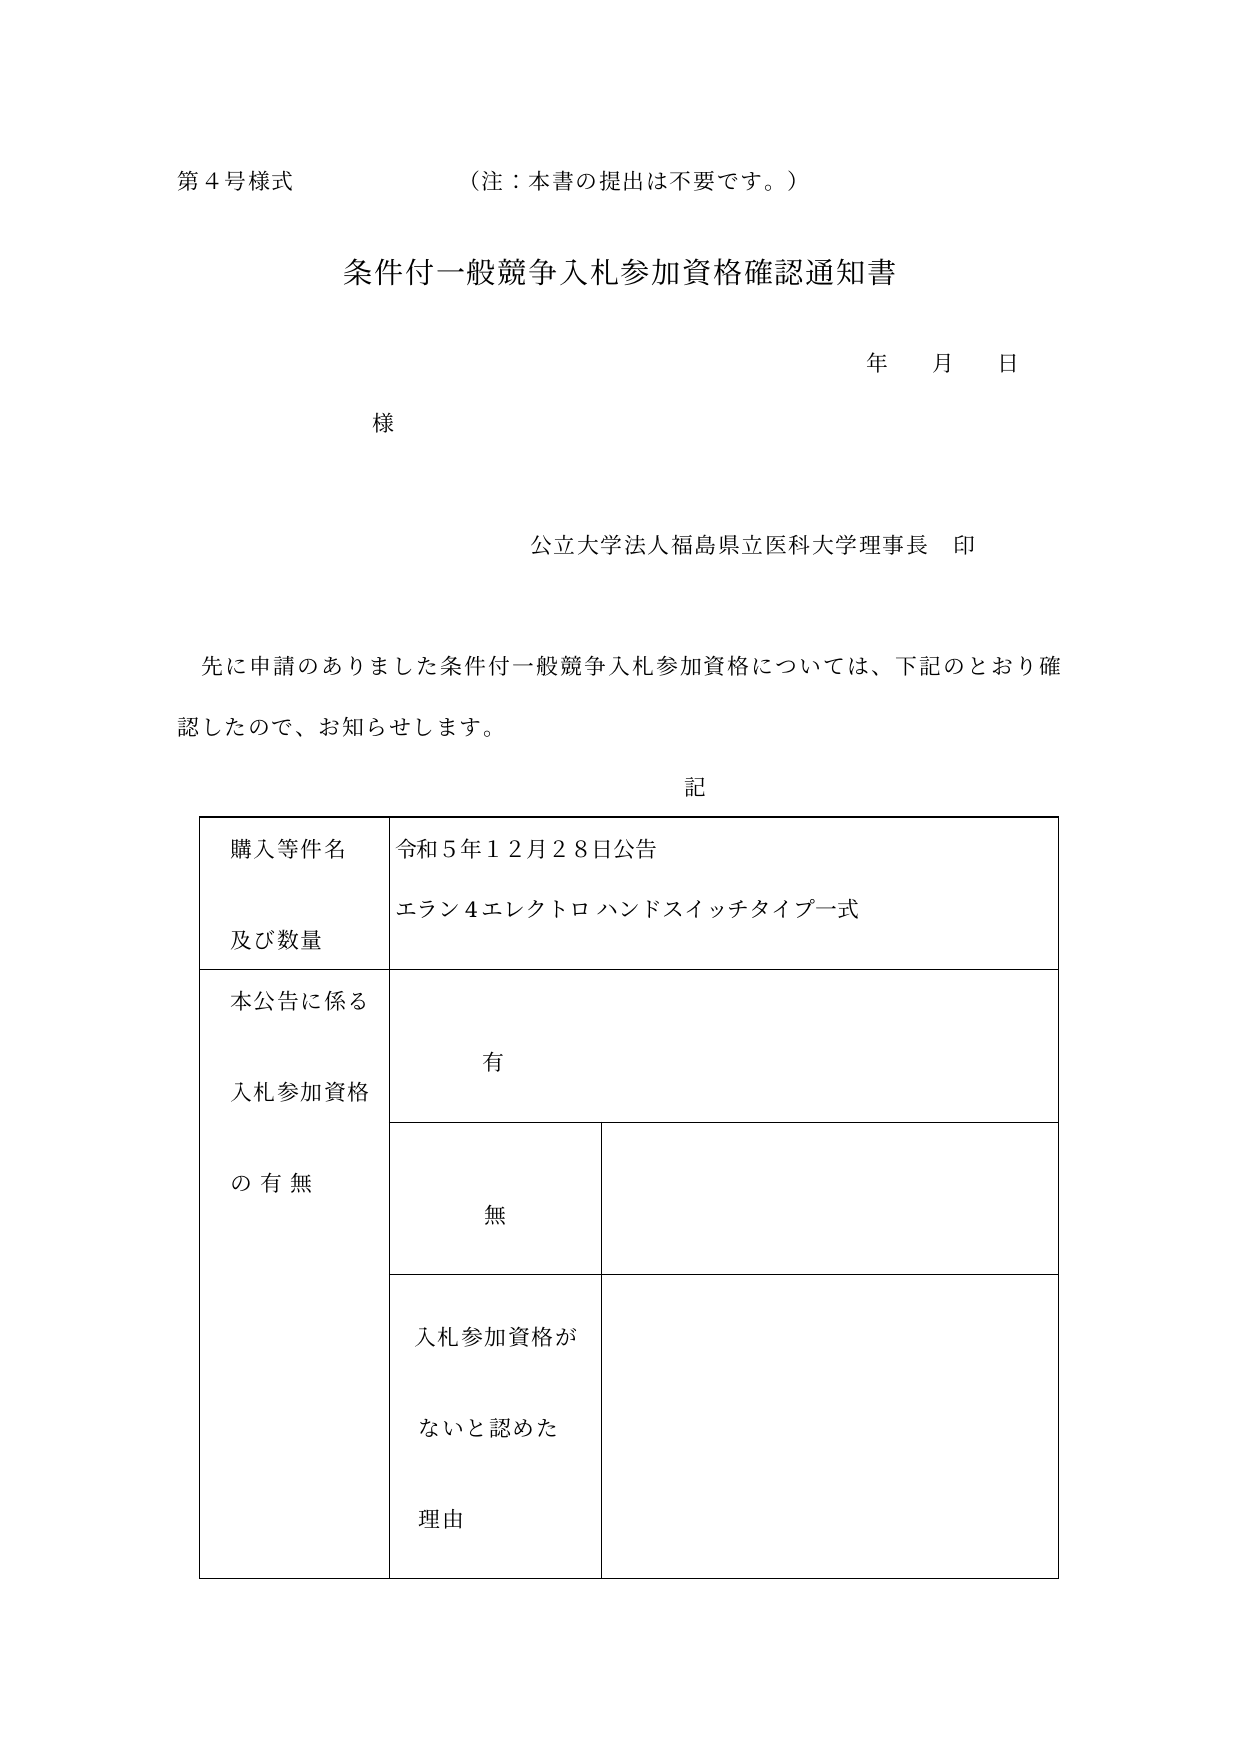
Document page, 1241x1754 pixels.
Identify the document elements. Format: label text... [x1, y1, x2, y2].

text 条件付一般競争入札参加資格確認通知書 [177, 240, 1063, 301]
text 記 [177, 756, 1063, 816]
table_cell 無 [390, 1123, 601, 1274]
table_cell 入札参加資格が ないと認めた 理由 [390, 1275, 601, 1578]
text 先に申請のありました条件付一般競争入札参加資格については、下記のとおり確認したので、お知らせします。 [177, 634, 1063, 756]
text 様 [177, 392, 1063, 453]
text 公立大学法人福島県立医科大学理事長 印 [177, 513, 1063, 574]
table_header 令和５年１２月２８日公告 エラン4エレクトロ ハンドスイッチタイプ一式 [390, 818, 1058, 969]
text 年 月 日 [177, 331, 1019, 392]
table_cell [602, 1123, 1058, 1274]
text 第４号様式 （注：本書の提出は不要です。） [177, 149, 1063, 210]
table_cell 有 [390, 970, 1058, 1122]
table_cell 本公告に係る 入札参加資格 の 有 無 [200, 970, 389, 1578]
table_header 購入等件名 及び数量 [200, 818, 389, 969]
table_cell [602, 1275, 1058, 1578]
